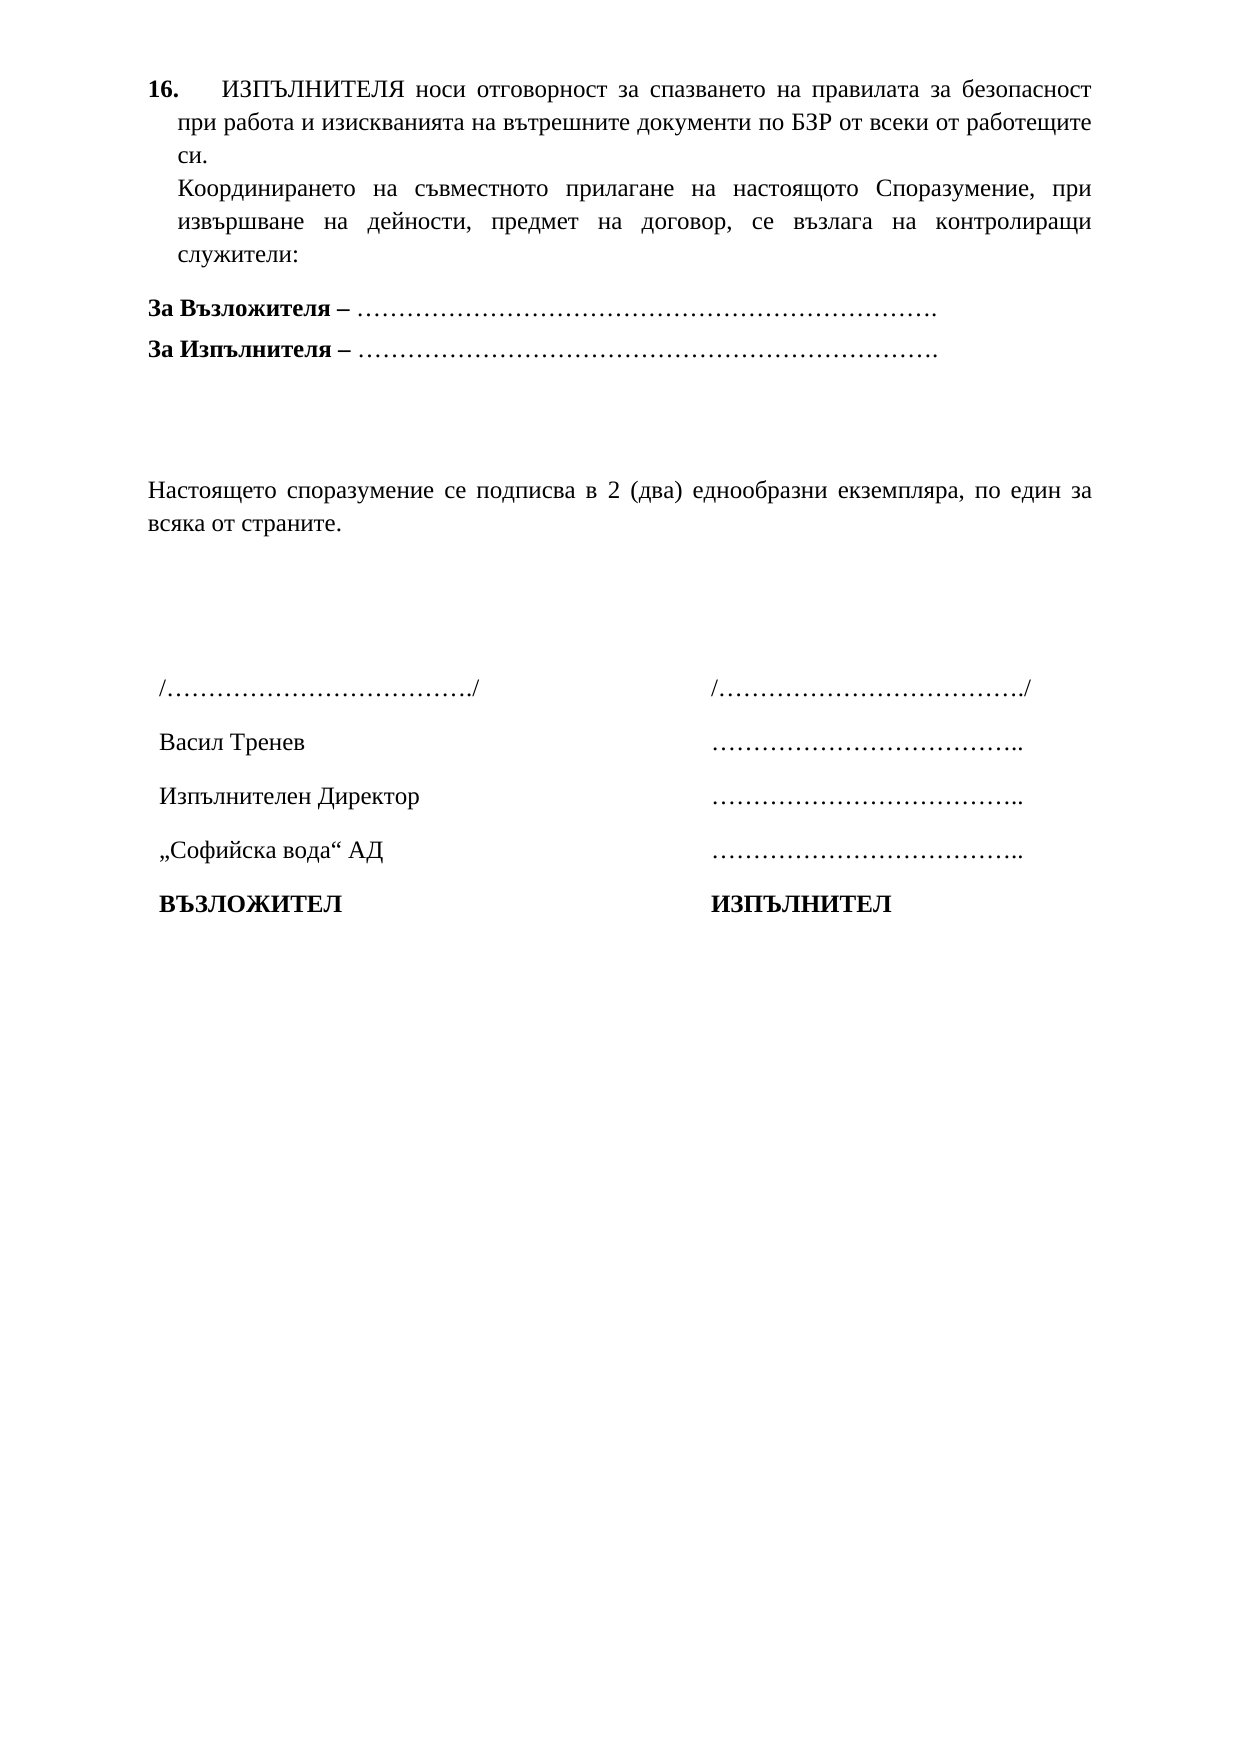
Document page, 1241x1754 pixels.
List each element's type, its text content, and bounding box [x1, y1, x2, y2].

table_header /………………………………./ ……………………………….. ……………………………….. ……………………………….. ИЗПЪЛНИТЕЛ [700, 607, 1240, 1158]
text За Изпълнителя – ……………………………………………………………. [148, 334, 1093, 363]
list Координирането на съвместното прилагане на настоящото Споразумение, при извършване на дейности, предмет на договор, се възлага на контролиращи служители: [177, 173, 1093, 268]
list ИЗПЪЛНИТЕЛЯ носи отговорност за спазването на правилата за безопасност при работа и изискванията на вътрешните документи по БЗР от всеки от работещите си. [148, 74, 1093, 169]
text За Възложителя – ……………………………………………………………. [148, 293, 1093, 322]
text Настоящето споразумение се подписва в 2 (два) еднообразни екземпляра, по един за всяка от страните. [148, 475, 1093, 537]
table_header /………………………………./ Васил Тренев Изпълнителен Директор „Софийска вода“ АД ВЪЗЛОЖИТЕЛ [148, 607, 699, 1158]
